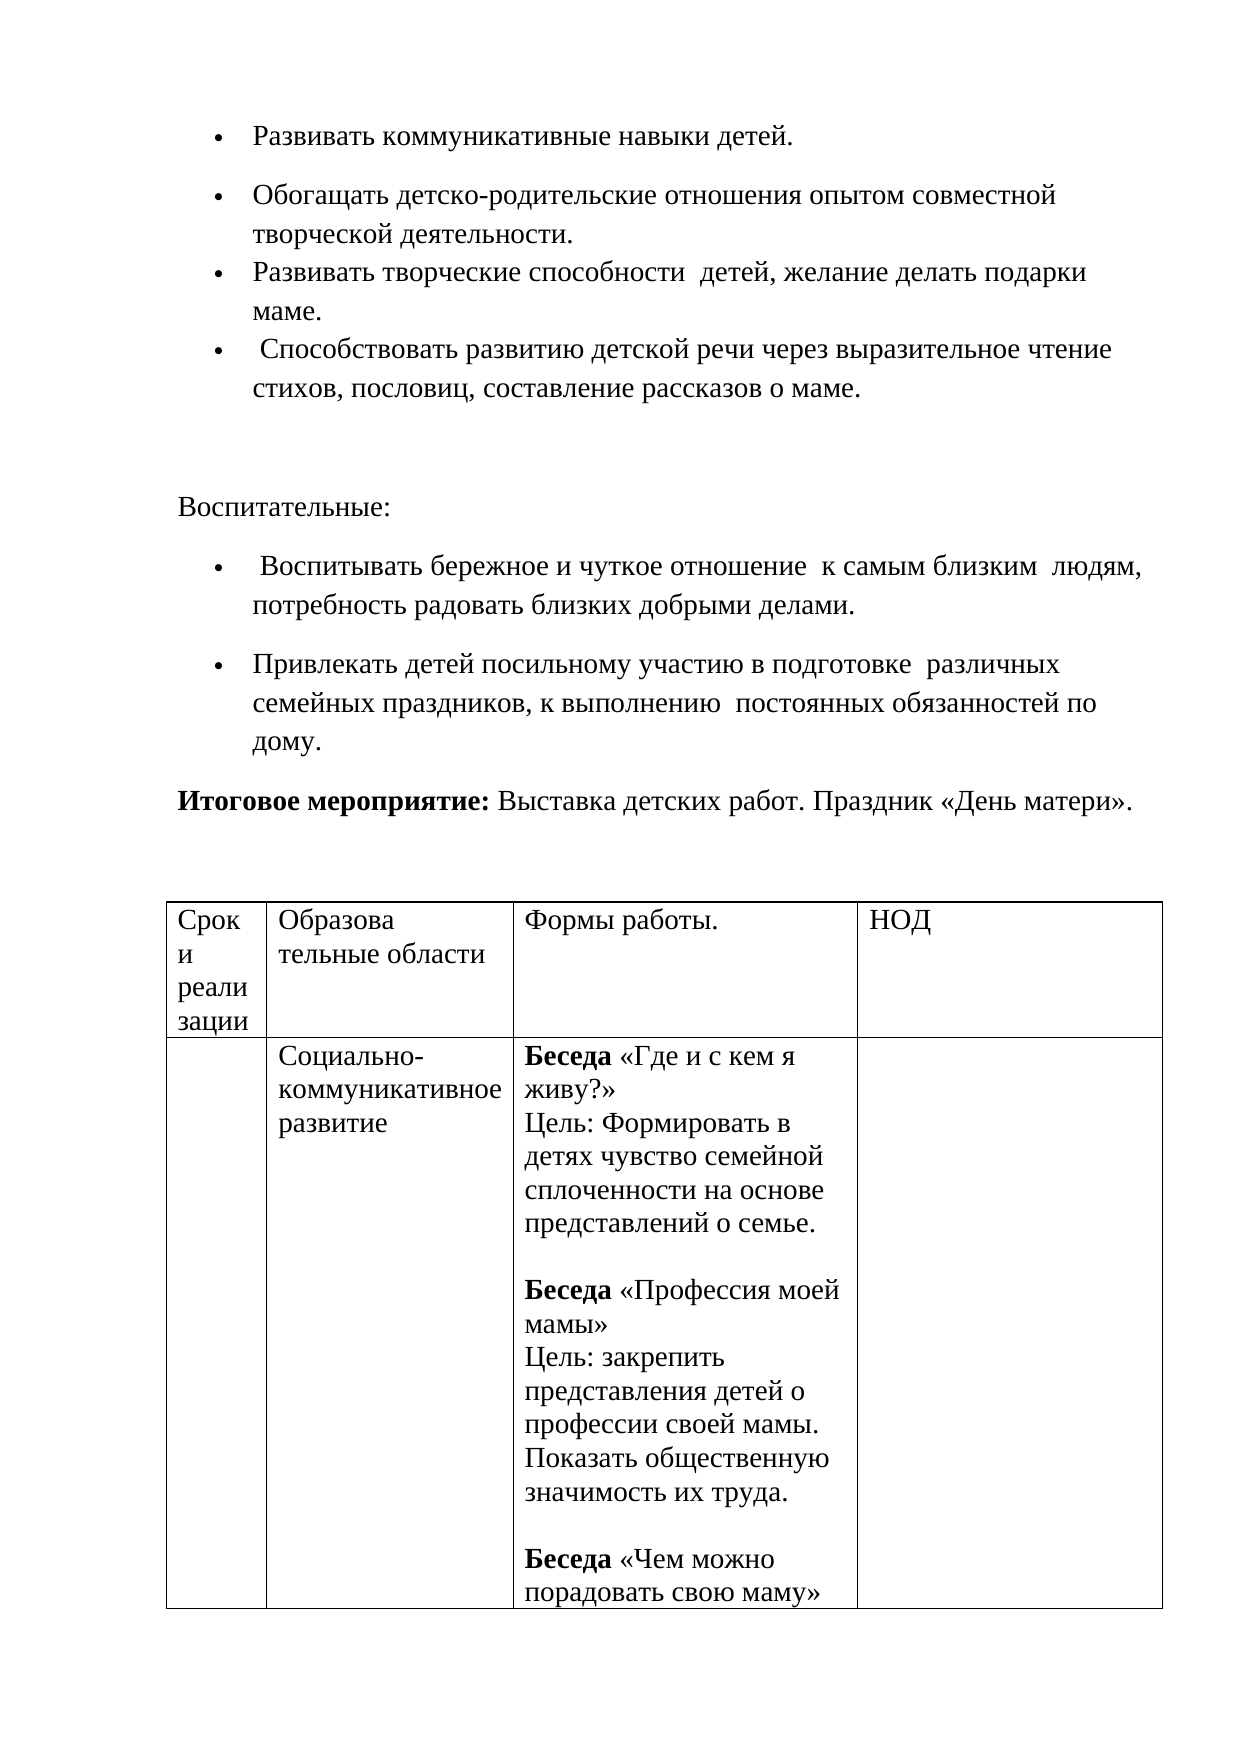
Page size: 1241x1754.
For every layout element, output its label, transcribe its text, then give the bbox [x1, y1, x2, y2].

list Обогащать детско-родительские отношения опытом совместной творческой деятельности. [215, 177, 1152, 249]
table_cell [858, 1038, 1162, 1608]
text Итоговое мероприятие: Выставка детских работ. Праздник «День матери». [177, 783, 1152, 816]
table_cell [167, 1038, 266, 1608]
table_header НОД [858, 903, 1162, 1037]
list Способствовать развитию детской речи через выразительное чтение стихов, пословиц, составление рассказов о маме. [215, 332, 1152, 404]
text Воспитательные: [177, 489, 1152, 522]
table_header Формы работы. [514, 903, 857, 1037]
table_header Сроки реали зации [167, 903, 266, 1037]
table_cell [514, 1038, 857, 1608]
list Развивать коммуникативные навыки детей. [215, 118, 1152, 152]
table_header Образова тельные области [267, 903, 513, 1037]
list Развивать творческие способности детей, желание делать подарки маме. [215, 254, 1152, 327]
list Воспитывать бережное и чуткое отношение к самым близким людям, потребность радовать близких добрыми делами. [215, 548, 1152, 620]
list Привлекать детей посильному участию в подготовке различных семейных праздников, к выполнению постоянных обязанностей по дому. [215, 646, 1152, 757]
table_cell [267, 1038, 513, 1608]
